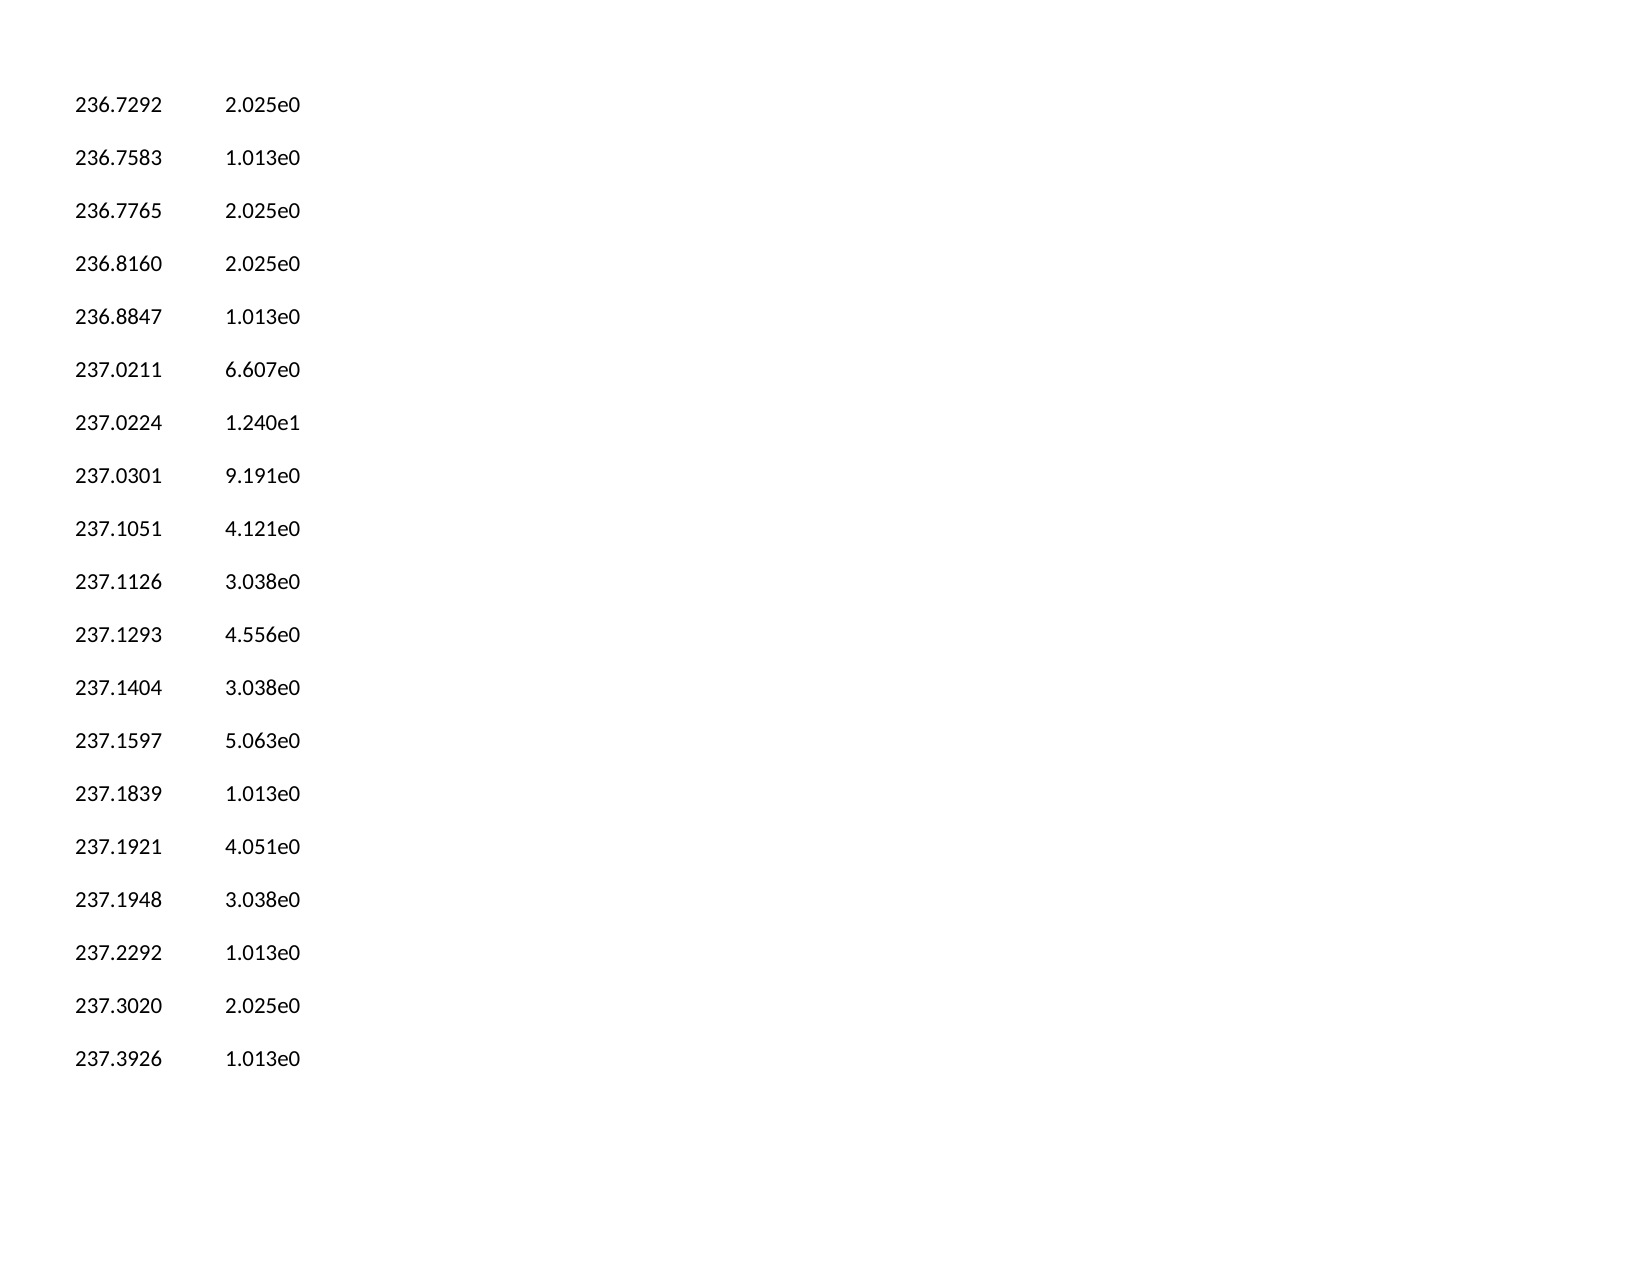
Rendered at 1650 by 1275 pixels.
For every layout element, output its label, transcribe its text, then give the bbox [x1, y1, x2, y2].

text 236.8160 2.025e0 [75, 249, 1563, 277]
text 237.1948 3.038e0 [75, 885, 1563, 913]
text 236.7292 2.025e0 [75, 90, 1563, 118]
text 237.1839 1.013e0 [75, 779, 1563, 807]
text 237.3926 1.013e0 [75, 1044, 1563, 1072]
text 236.8847 1.013e0 [75, 302, 1563, 330]
text 237.1051 4.121e0 [75, 514, 1563, 542]
text 237.1921 4.051e0 [75, 832, 1563, 860]
text 237.1293 4.556e0 [75, 620, 1563, 648]
text 237.0301 9.191e0 [75, 461, 1563, 489]
text 236.7583 1.013e0 [75, 143, 1563, 171]
text 237.2292 1.013e0 [75, 938, 1563, 966]
text 237.1126 3.038e0 [75, 567, 1563, 595]
text 237.1597 5.063e0 [75, 726, 1563, 754]
text 237.0211 6.607e0 [75, 355, 1563, 383]
text 237.3020 2.025e0 [75, 991, 1563, 1019]
text 237.0224 1.240e1 [75, 408, 1563, 436]
text 237.1404 3.038e0 [75, 673, 1563, 701]
text 236.7765 2.025e0 [75, 196, 1563, 224]
